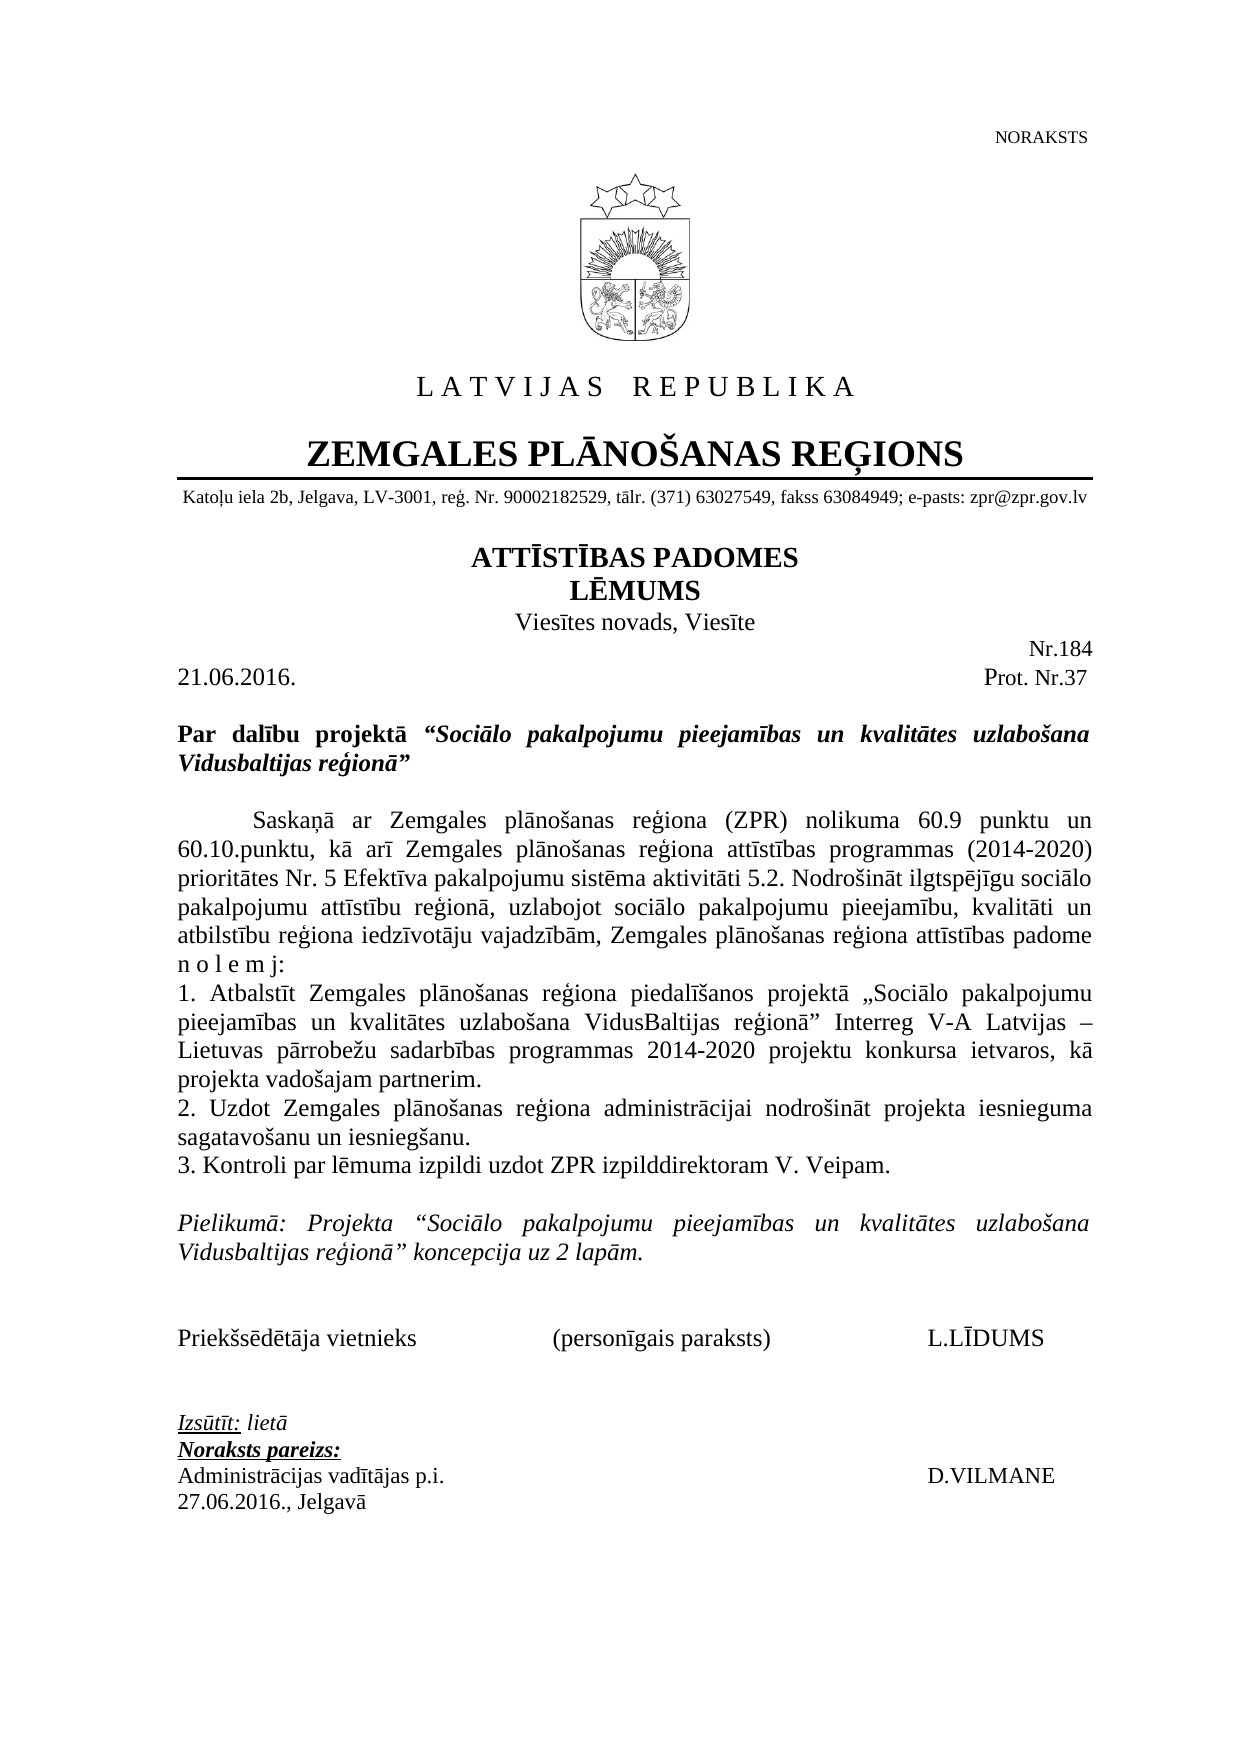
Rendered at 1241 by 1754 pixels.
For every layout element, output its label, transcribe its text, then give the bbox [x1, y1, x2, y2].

text Priekšsēdētāja vietnieks (personīgais paraksts) L.LĪDUMS [177, 1323, 1093, 1352]
text ZEMGALES PLĀNOŠANAS REĢIONS [177, 431, 1093, 477]
text ATTĪSTĪBAS PADOMES [177, 540, 1093, 573]
text 27.06.2016., Jelgavā [177, 1488, 1093, 1515]
text Noraksts pareizs: [177, 1436, 1093, 1462]
picture [580, 173, 690, 341]
text Viesītes novads, Viesīte [177, 607, 1093, 636]
text Saskaņā ar Zemgales plānošanas reģiona (ZPR) nolikuma 60.9 punktu un 60.10.punktu, kā arī Zemgales plānošanas reģiona attīstības programmas (2014-2020) prioritātes Nr. 5 Efektīva pakalpojumu sistēma aktivitāti 5.2. Nodrošināt ilgtspējīgu sociālo pakalpojumu attīstību reģionā, uzlabojot sociālo pakalpojumu pieejamību, kvalitāti un atbilstību reģiona iedzīvotāju vajadzībām, Zemgales plānošanas reģiona attīstības padome n o l e m j: [177, 806, 1093, 978]
text 2. Uzdot Zemgales plānošanas reģiona administrācijai nodrošināt projekta iesnieguma sagatavošanu un iesniegšanu. [177, 1093, 1093, 1151]
text 1. Atbalstīt Zemgales plānošanas reģiona piedalīšanos projektā „Sociālo pakalpojumu pieejamības un kvalitātes uzlabošana VidusBaltijas reģionā” Interreg V-A Latvijas – Lietuvas pārrobežu sadarbības programmas 2014-2020 projektu konkursa ietvaros, kā projekta vadošajam partnerim. [177, 978, 1093, 1093]
text Nr.184 [177, 636, 1093, 662]
text Pielikumā: Projekta “Sociālo pakalpojumu pieejamības un kvalitātes uzlabošana Vidusbaltijas reģionā” koncepcija uz 2 lapām. [177, 1208, 1093, 1266]
text Izsūtīt: lietā [177, 1409, 1093, 1436]
text Administrācijas vadītājas p.i. D.VILMANE [177, 1462, 1093, 1488]
text 21.06.2016. Prot. Nr.37 [177, 662, 1093, 691]
text L A T V I J A S R E P U B L I K A [177, 369, 1093, 403]
text Katoļu iela 2b, Jelgava, LV-3001, reģ. Nr. 90002182529, tālr. (371) 63027549, fakss 63084949; e-pasts: zpr@zpr.gov.lv [177, 486, 1093, 508]
text NORAKSTS [177, 127, 1093, 171]
text Par dalību projektā “Sociālo pakalpojumu pieejamības un kvalitātes uzlabošana Vidusbaltijas reģionā” [177, 719, 1093, 777]
text LĒMUMS [177, 573, 1093, 607]
text 3. Kontroli par lēmuma izpildi uzdot ZPR izpilddirektoram V. Veipam. [177, 1151, 1093, 1179]
